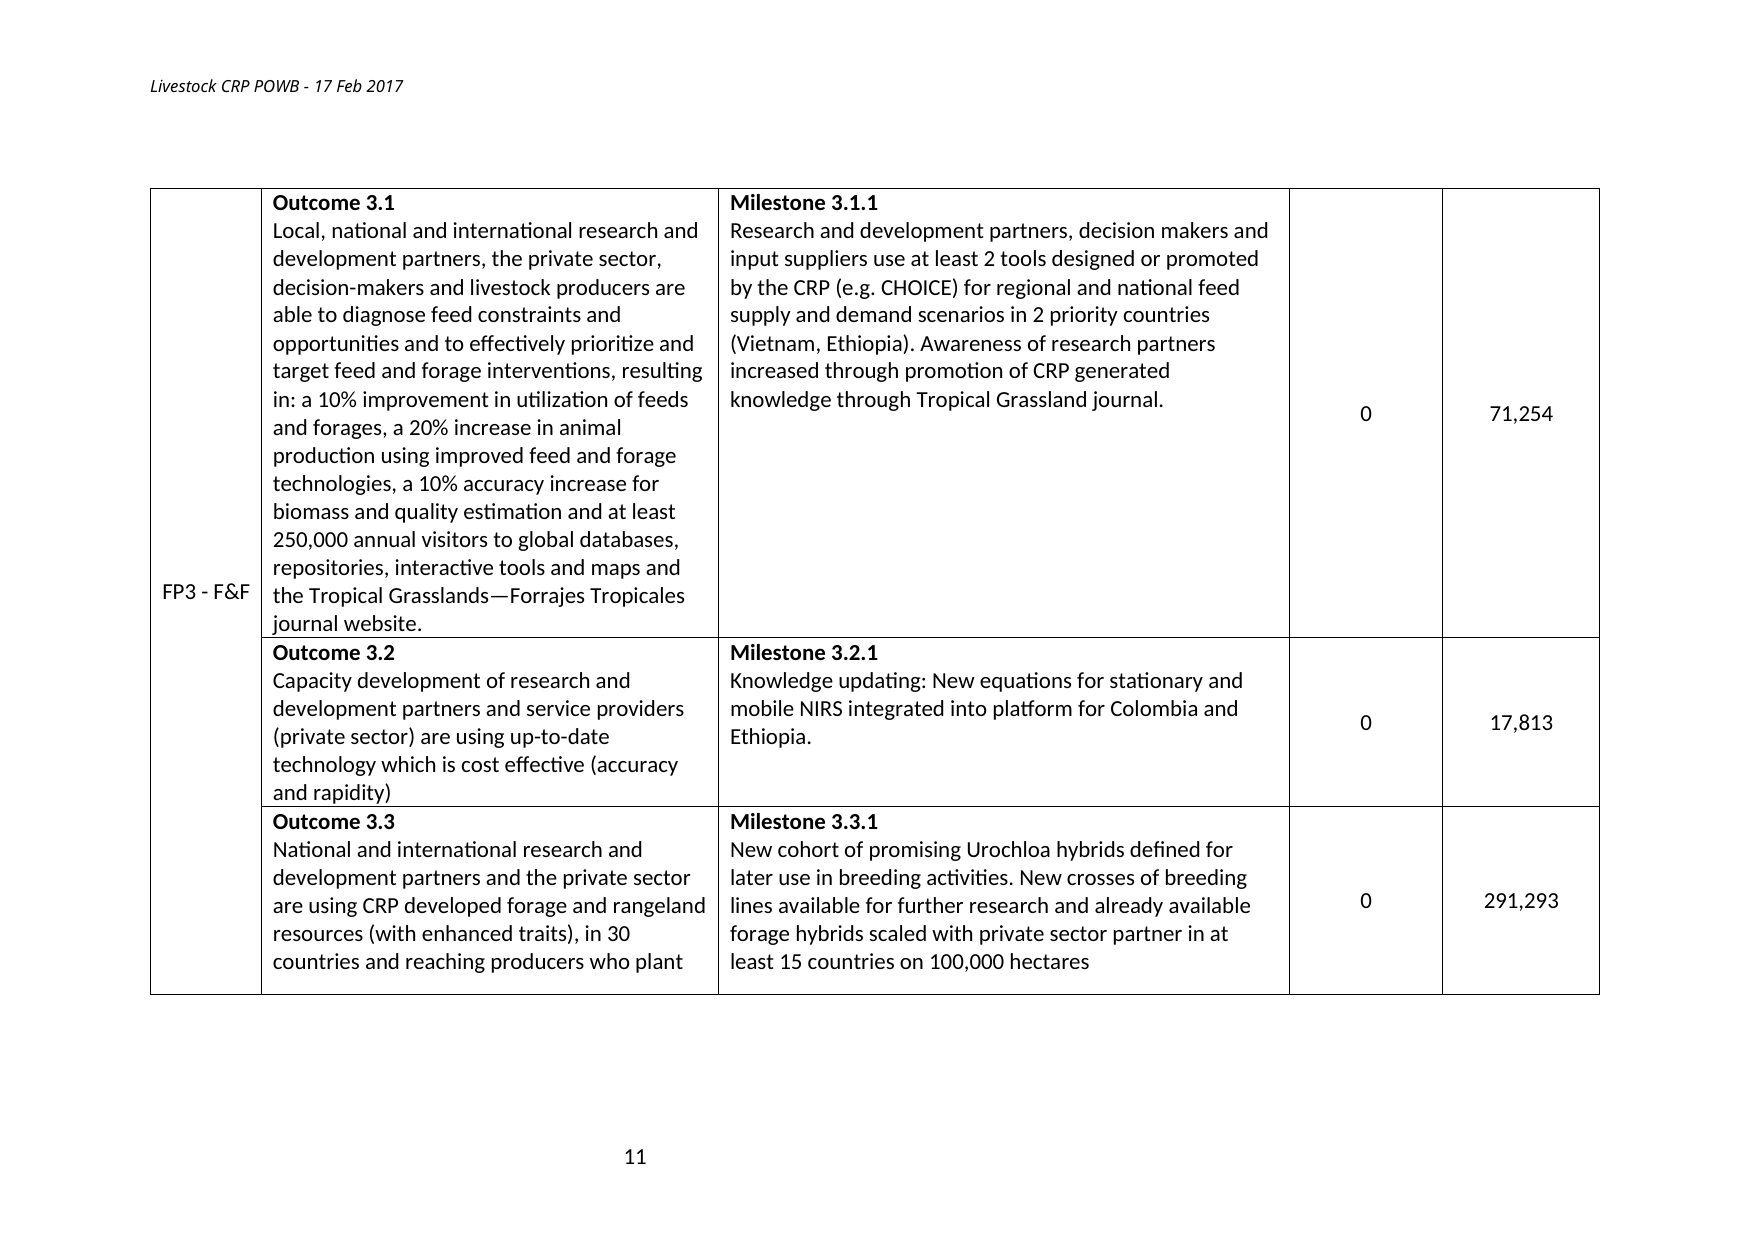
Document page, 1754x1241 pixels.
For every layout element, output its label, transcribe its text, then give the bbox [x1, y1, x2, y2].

table_cell FP3 - F&F [151, 189, 261, 993]
table_cell 0 [1290, 638, 1442, 806]
table_cell Outcome 3.1 Local, national and international research and development partners, the private sector, decision-makers and livestock producers are able to diagnose feed constraints and opportunities and to effectively prioritize and target feed and forage interventions, resulting in: a 10% improvement in utilization of feeds and forages, a 20% increase in animal production using improved feed and forage technologies, a 10% accuracy increase for biomass and quality estimation and at least 250,000 annual visitors to global databases, repositories, interactive tools and maps and the Tropical Grasslands—Forrajes Tropicales journal website. [262, 189, 718, 637]
table_cell 0 [1290, 189, 1442, 637]
table_cell 71,254 [1443, 189, 1599, 637]
table_cell Milestone 3.1.1 Research and development partners, decision makers and input suppliers use at least 2 tools designed or promoted by the CRP (e.g. CHOICE) for regional and national feed supply and demand scenarios in 2 priority countries (Vietnam, Ethiopia). Awareness of research partners increased through promotion of CRP generated knowledge through Tropical Grassland journal. [719, 189, 1289, 637]
table_cell Milestone 3.2.1 Knowledge updating: New equations for stationary and mobile NIRS integrated into platform for Colombia and Ethiopia. [719, 638, 1289, 806]
table_cell Milestone 3.3.1 New cohort of promising Urochloa hybrids defined for later use in breeding activities. New crosses of breeding lines available for further research and already available forage hybrids scaled with private sector partner in at least 15 countries on 100,000 hectares [719, 807, 1289, 993]
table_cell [262, 807, 718, 993]
table_cell 17,813 [1443, 638, 1599, 806]
table_cell 291,293 [1443, 807, 1599, 993]
table_cell 0 [1290, 807, 1442, 993]
table_cell Outcome 3.2 Capacity development of research and development partners and service providers (private sector) are using up-to-date technology which is cost effective (accuracy and rapidity) [262, 638, 718, 806]
